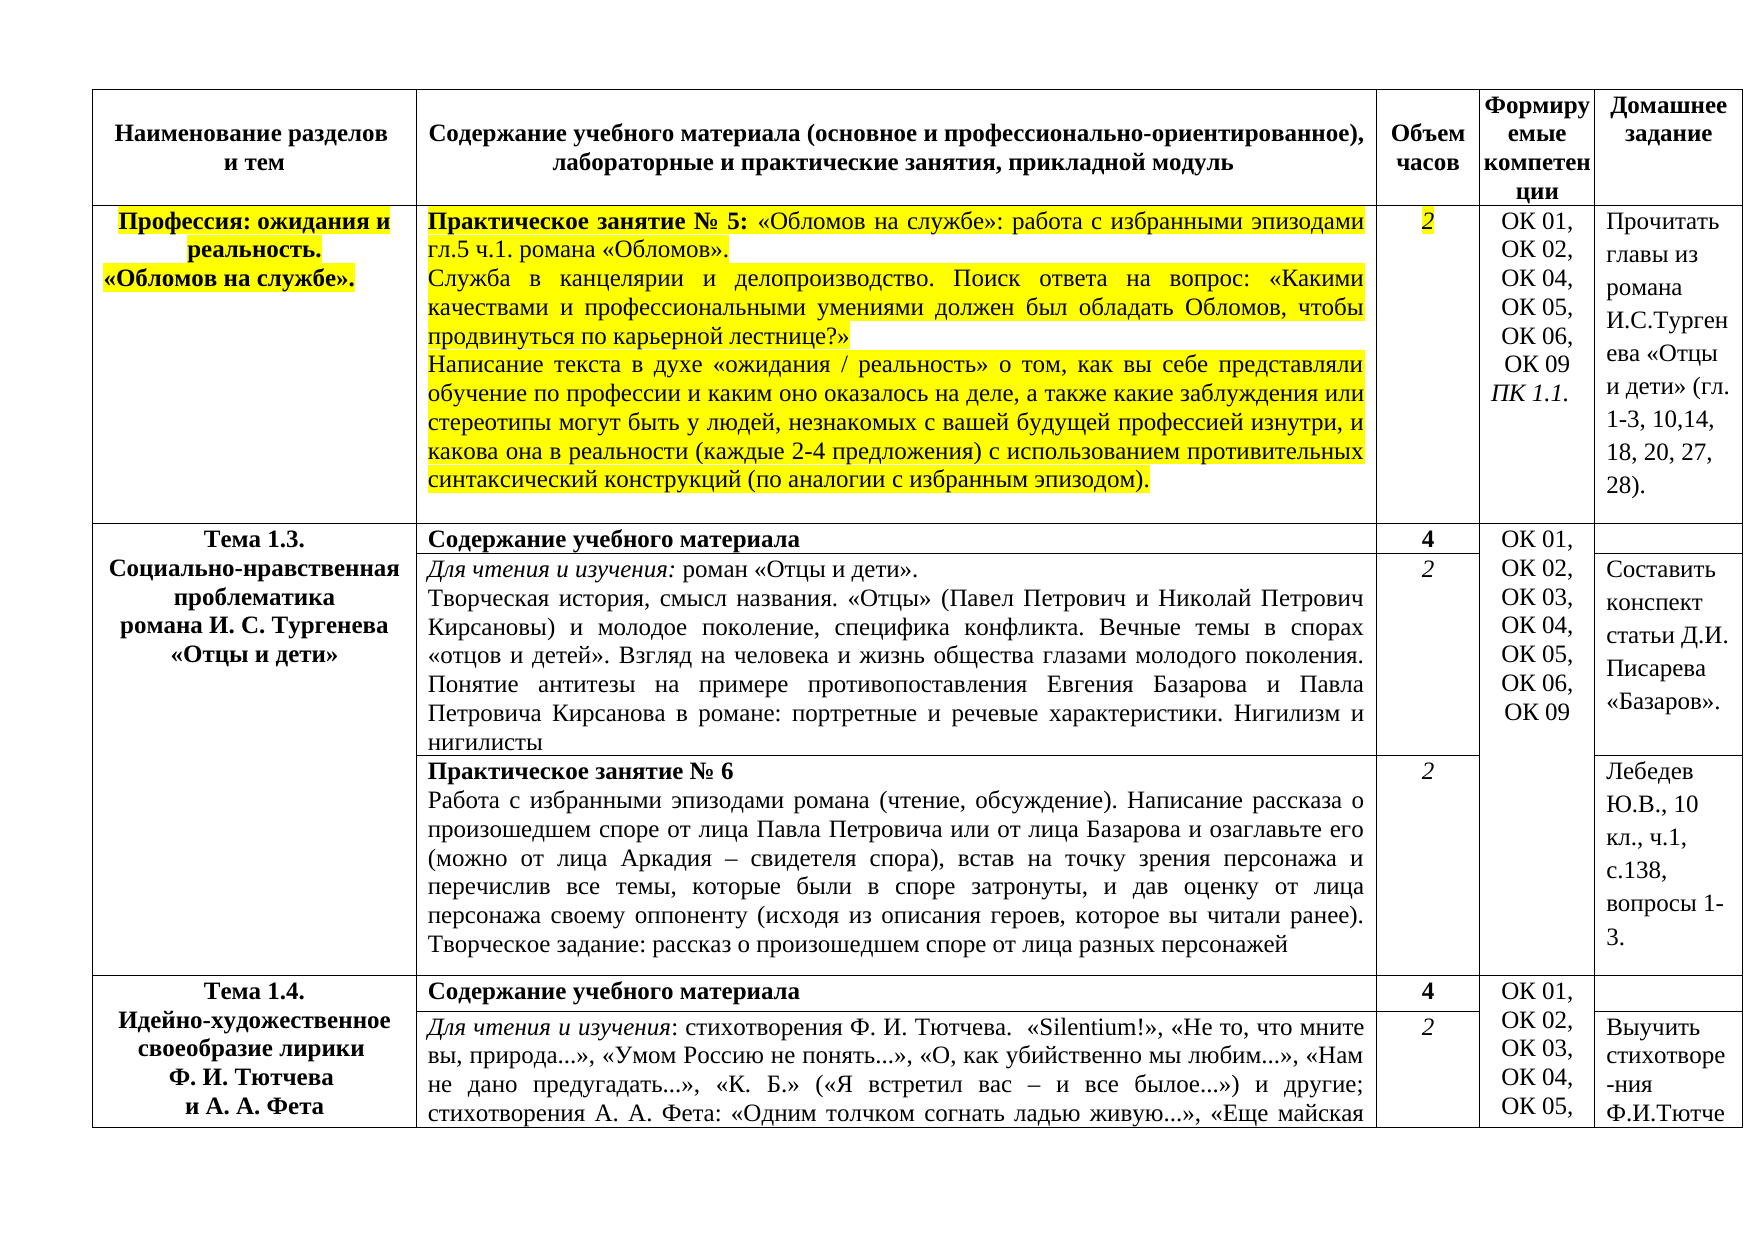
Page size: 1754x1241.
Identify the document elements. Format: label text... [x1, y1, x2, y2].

table_header Содержание учебного материала (основное и профессионально-ориентированное), лабораторные и практические занятия, прикладной модуль [417, 90, 1376, 205]
table_header Формируемые компетенции [1480, 90, 1594, 205]
table_cell Профессия: ожидания и реальность. «Обломов на службе». [93, 206, 416, 523]
table_cell Тема 1.3. Социально-нравственная проблематика романа И. С. Тургенева «Отцы и дети» [93, 524, 416, 975]
table_cell Составить конспект статьи Д.И. Писарева «Базаров». [1595, 554, 1742, 755]
table_cell Тема 1.4. Идейно-художественное своеобразие лирики Ф. И. Тютчева и А. А. Фета [93, 976, 416, 1127]
table_cell ОК 01, ОК 02, ОК 04, ОК 05, ОК 06, ОК 09 ПК 1.1. [1480, 206, 1594, 523]
table_header Объем часов [1377, 90, 1479, 205]
table_cell Содержание учебного материала [417, 976, 1376, 1011]
table_cell ОК 01, ОК 02, ОК 03, ОК 04, ОК 05, ОК 06, ОК 09 [1480, 524, 1594, 975]
table_cell Практическое занятие № 5: «Обломов на службе»: работа с избранными эпизодами гл.5 ч.1. романа «Обломов». Служба в канцелярии и делопроизводство. Поиск ответа на вопрос: «Какими качествами и профессиональными умениями должен был обладать Обломов, чтобы продвинуться по карьерной лестнице?» Написание текста в духе «ожидания / реальность» о том, как вы себе представляли обучение по профессии и каким оно оказалось на деле, а также какие заблуждения или стереотипы могут быть у людей, незнакомых с вашей будущей профессией изнутри, и какова она в реальности (каждые 2-4 предложения) с использованием противительных синтаксический конструкций (по аналогии с избранным эпизодом). [417, 206, 1376, 523]
table_cell [1595, 976, 1742, 1011]
table_cell Выучить стихотворе-ния Ф.И.Тютче-ва, А.А.Фета наизусть (2 стихот-ворения). [1595, 1012, 1742, 1127]
table_cell Для чтения и изучения: роман «Отцы и дети». Творческая история, смысл названия. «Отцы» (Павел Петрович и Николай Петрович Кирсановы) и молодое поколение, специфика конфликта. Вечные темы в спорах «отцов и детей». Взгляд на человека и жизнь общества глазами молодого поколения. Понятие антитезы на примере противопоставления Евгения Базарова и Павла Петровича Кирсанова в романе: портретные и речевые характеристики. Нигилизм и нигилисты [417, 554, 1376, 755]
table_cell 2 [1377, 206, 1479, 523]
table_cell 4 [1377, 524, 1479, 553]
table_header Домашнее задание [1595, 90, 1742, 205]
table_cell Лебедев Ю.В., 10 кл., ч.1, с.138, вопросы 1-3. [1595, 756, 1742, 975]
table_cell Прочитать главы из романа И.С.Тургенева «Отцы и дети» (гл. 1-3, 10,14, 18, 20, 27, 28). [1595, 206, 1742, 523]
table_cell Практическое занятие № 6 Работа с избранными эпизодами романа (чтение, обсуждение). Написание рассказа о произошедшем споре от лица Павла Петровича или от лица Базарова и озаглавьте его (можно от лица Аркадия – свидетеля спора), встав на точку зрения персонажа и перечислив все темы, которые были в споре затронуты, и дав оценку от лица персонажа своему оппоненту (исходя из описания героев, которое вы читали ранее). Творческое задание: рассказ о произошедшем споре от лица разных персонажей [417, 756, 1376, 975]
table_header Наименование разделов и тем [93, 90, 416, 205]
table_cell 2 [1377, 756, 1479, 975]
table_cell Содержание учебного материала [417, 524, 1376, 553]
table_cell 4 [1377, 976, 1479, 1011]
table_cell 2 [1377, 1012, 1479, 1127]
table_cell 2 [1377, 554, 1479, 755]
table_cell [1595, 524, 1742, 553]
table_cell ОК 01, ОК 02, ОК 03, ОК 04, ОК 05, ОК 06, ОК 09 [1480, 976, 1594, 1127]
